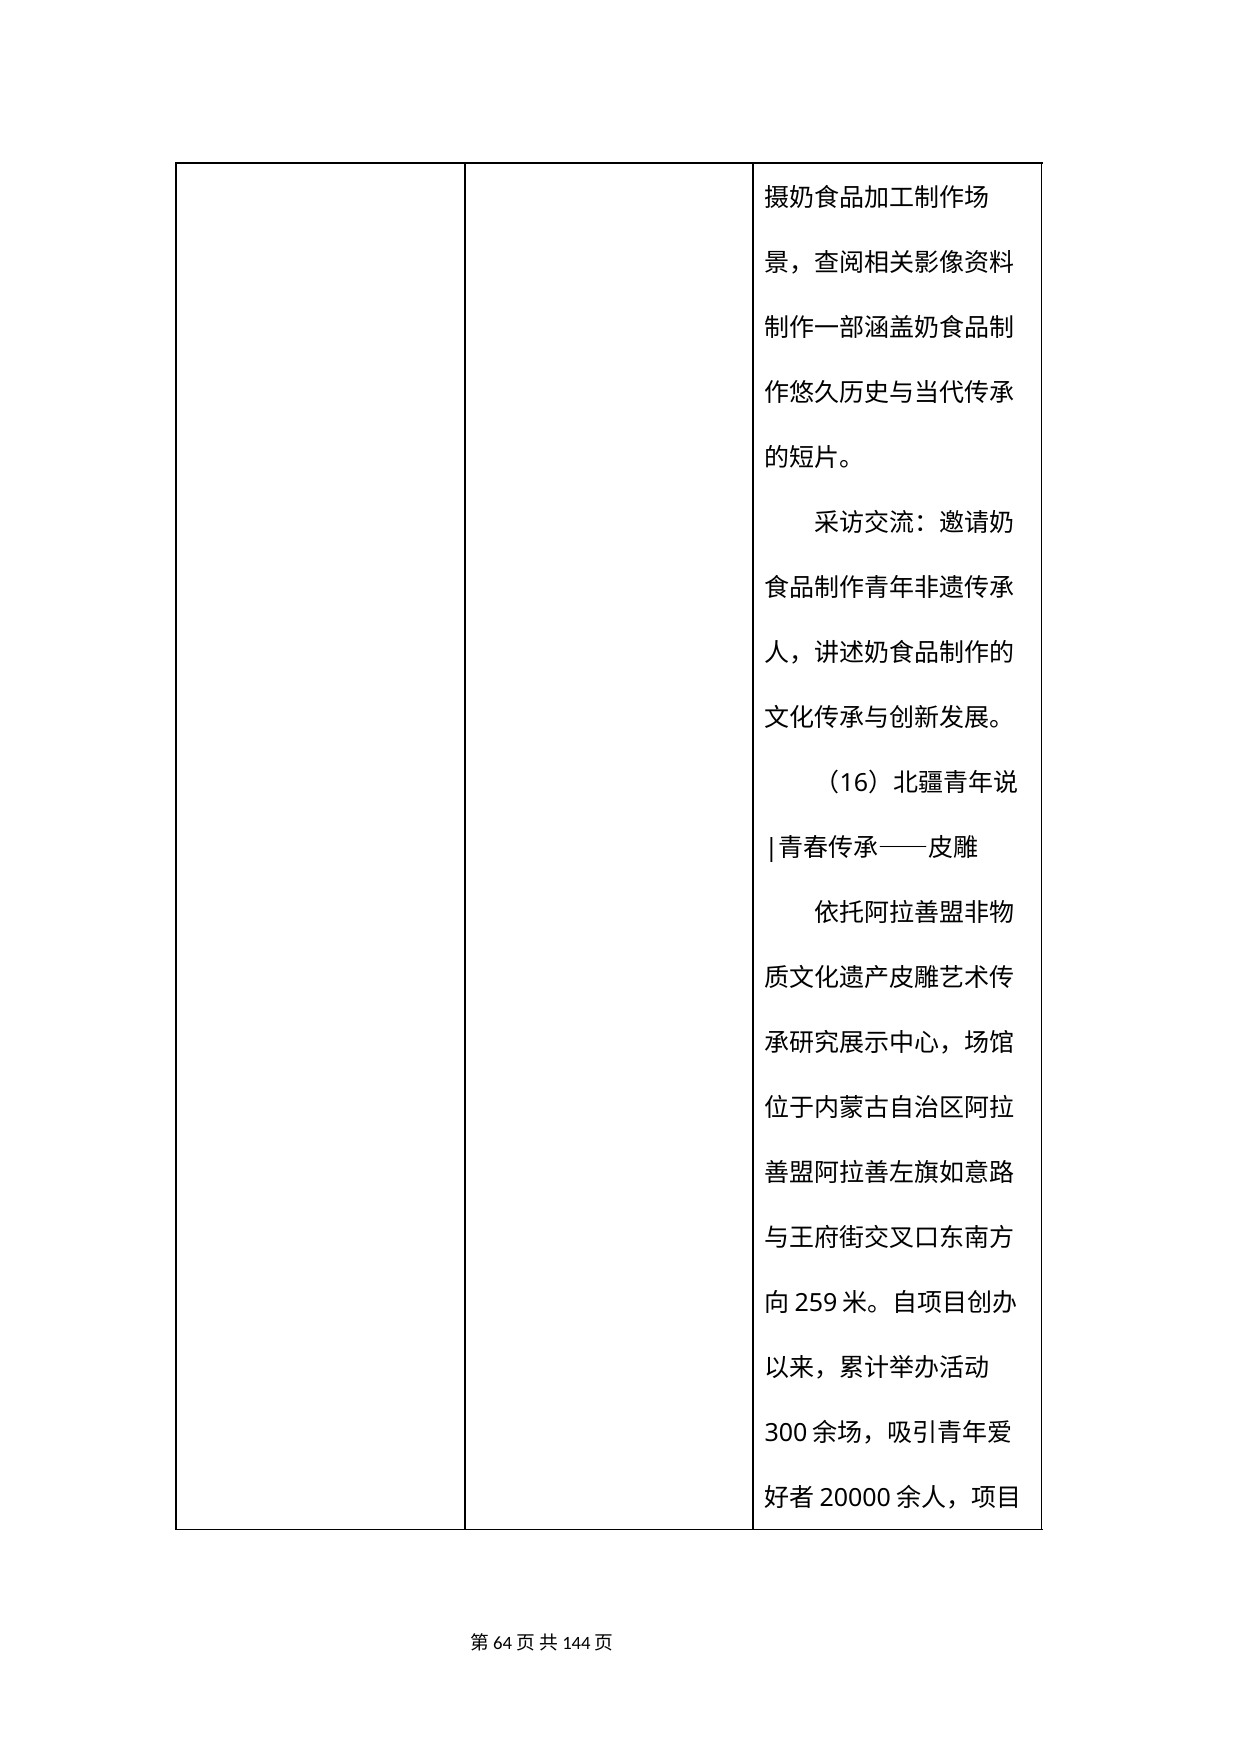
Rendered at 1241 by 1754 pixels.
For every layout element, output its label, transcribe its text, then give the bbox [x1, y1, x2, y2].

table_cell 1 [177, 164, 464, 1528]
table_cell [466, 164, 752, 1528]
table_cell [754, 164, 1041, 1528]
